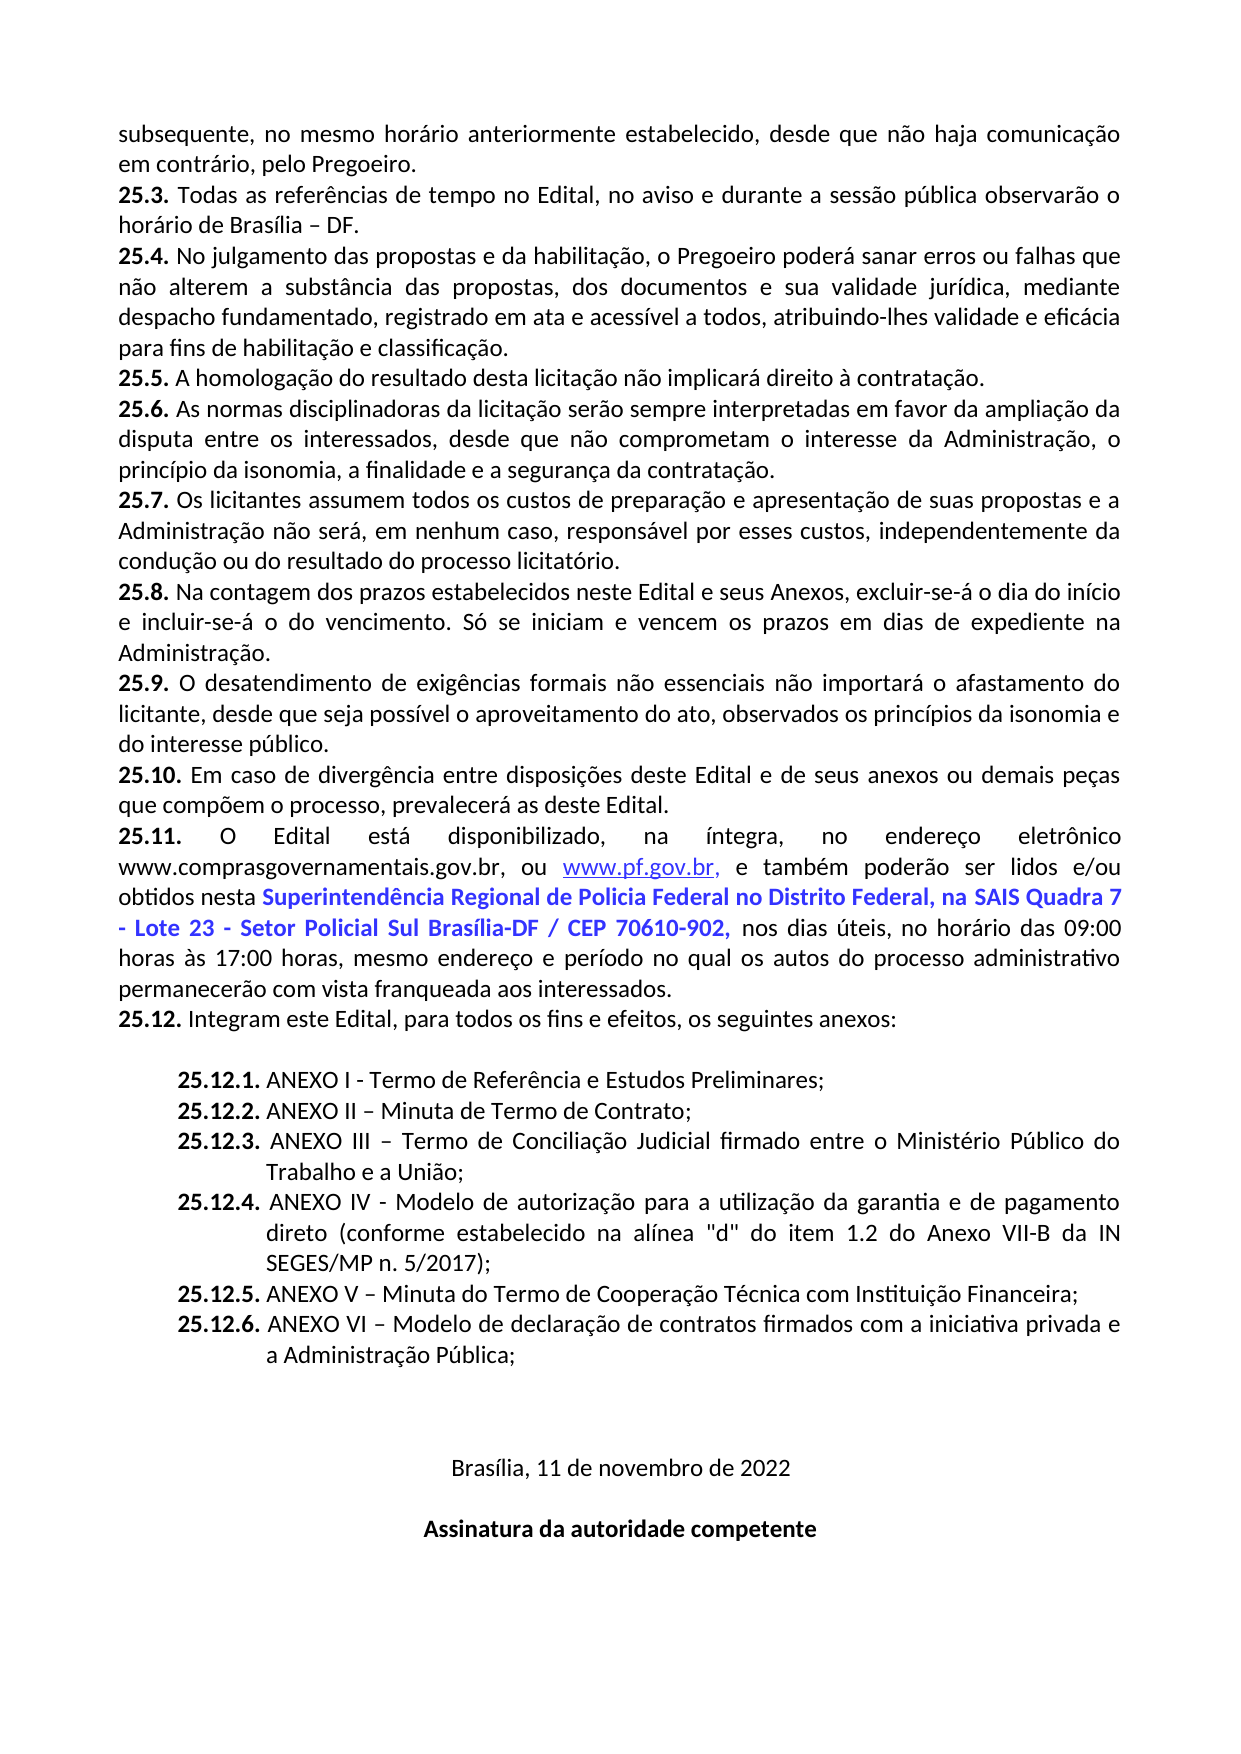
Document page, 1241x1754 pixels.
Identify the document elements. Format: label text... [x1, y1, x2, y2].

text 25.9. O desatendimento de exigências formais não essenciais não importará o afastamento do licitante, desde que seja possível o aproveitamento do ato, observados os princípios da isonomia e do interesse público. [118, 667, 1122, 759]
text Assinatura da autoridade competente [118, 1513, 1122, 1544]
text 25.12.2. ANEXO II – Minuta de Termo de Contrato; [177, 1095, 1122, 1125]
text 25.12.4. ANEXO IV - Modelo de autorização para a utilização da garantia e de pagamento direto (conforme estabelecido na alínea "d" do item 1.2 do Anexo VII-B da IN SEGES/MP n. 5/2017); [177, 1186, 1122, 1278]
text 25.12.1. ANEXO I - Termo de Referência e Estudos Preliminares; [177, 1064, 1122, 1095]
text 25.11. O Edital está disponibilizado, na íntegra, no endereço eletrônico www.comprasgovernamentais.gov.br, ou www.pf.gov.br, e também poderão ser lidos e/ou obtidos nesta Superintendência Regional de Policia Federal no Distrito Federal, na SAIS Quadra 7 - Lote 23 - Setor Policial Sul Brasília-DF / CEP 70610-902, nos dias úteis, no horário das 09:00 horas às 17:00 horas, mesmo endereço e período no qual os autos do processo administrativo permanecerão com vista franqueada aos interessados. [118, 820, 1122, 1003]
text 25.12.6. ANEXO VI – Modelo de declaração de contratos firmados com a iniciativa privada e a Administração Pública; [177, 1308, 1122, 1369]
text 25.12. Integram este Edital, para todos os fins e efeitos, os seguintes anexos: [118, 1003, 1122, 1034]
text 25.6. As normas disciplinadoras da licitação serão sempre interpretadas em favor da ampliação da disputa entre os interessados, desde que não comprometam o interesse da Administração, o princípio da isonomia, a finalidade e a segurança da contratação. [118, 393, 1122, 484]
text 25.4. No julgamento das propostas e da habilitação, o Pregoeiro poderá sanar erros ou falhas que não alterem a substância das propostas, dos documentos e sua validade jurídica, mediante despacho fundamentado, registrado em ata e acessível a todos, atribuindo-lhes validade e eficácia para fins de habilitação e classificação. [118, 240, 1122, 362]
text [118, 118, 1122, 179]
text 25.5. A homologação do resultado desta licitação não implicará direito à contratação. [118, 362, 1122, 393]
text 25.3. Todas as referências de tempo no Edital, no aviso e durante a sessão pública observarão o horário de Brasília – DF. [118, 179, 1122, 240]
text 25.12.5. ANEXO V – Minuta do Termo de Cooperação Técnica com Instituição Financeira; [177, 1278, 1122, 1308]
text 25.10. Em caso de divergência entre disposições deste Edital e de seus anexos ou demais peças que compõem o processo, prevalecerá as deste Edital. [118, 759, 1122, 820]
text 25.12.3. ANEXO III – Termo de Conciliação Judicial firmado entre o Ministério Público do Trabalho e a União; [177, 1125, 1122, 1186]
text 25.7. Os licitantes assumem todos os custos de preparação e apresentação de suas propostas e a Administração não será, em nenhum caso, responsável por esses custos, independentemente da condução ou do resultado do processo licitatório. [118, 484, 1122, 576]
text 25.8. Na contagem dos prazos estabelecidos neste Edital e seus Anexos, excluir-se-á o dia do início e incluir-se-á o do vencimento. Só se iniciam e vencem os prazos em dias de expediente na Administração. [118, 576, 1122, 667]
text Brasília, 11 de novembro de 2022 [118, 1452, 1124, 1483]
